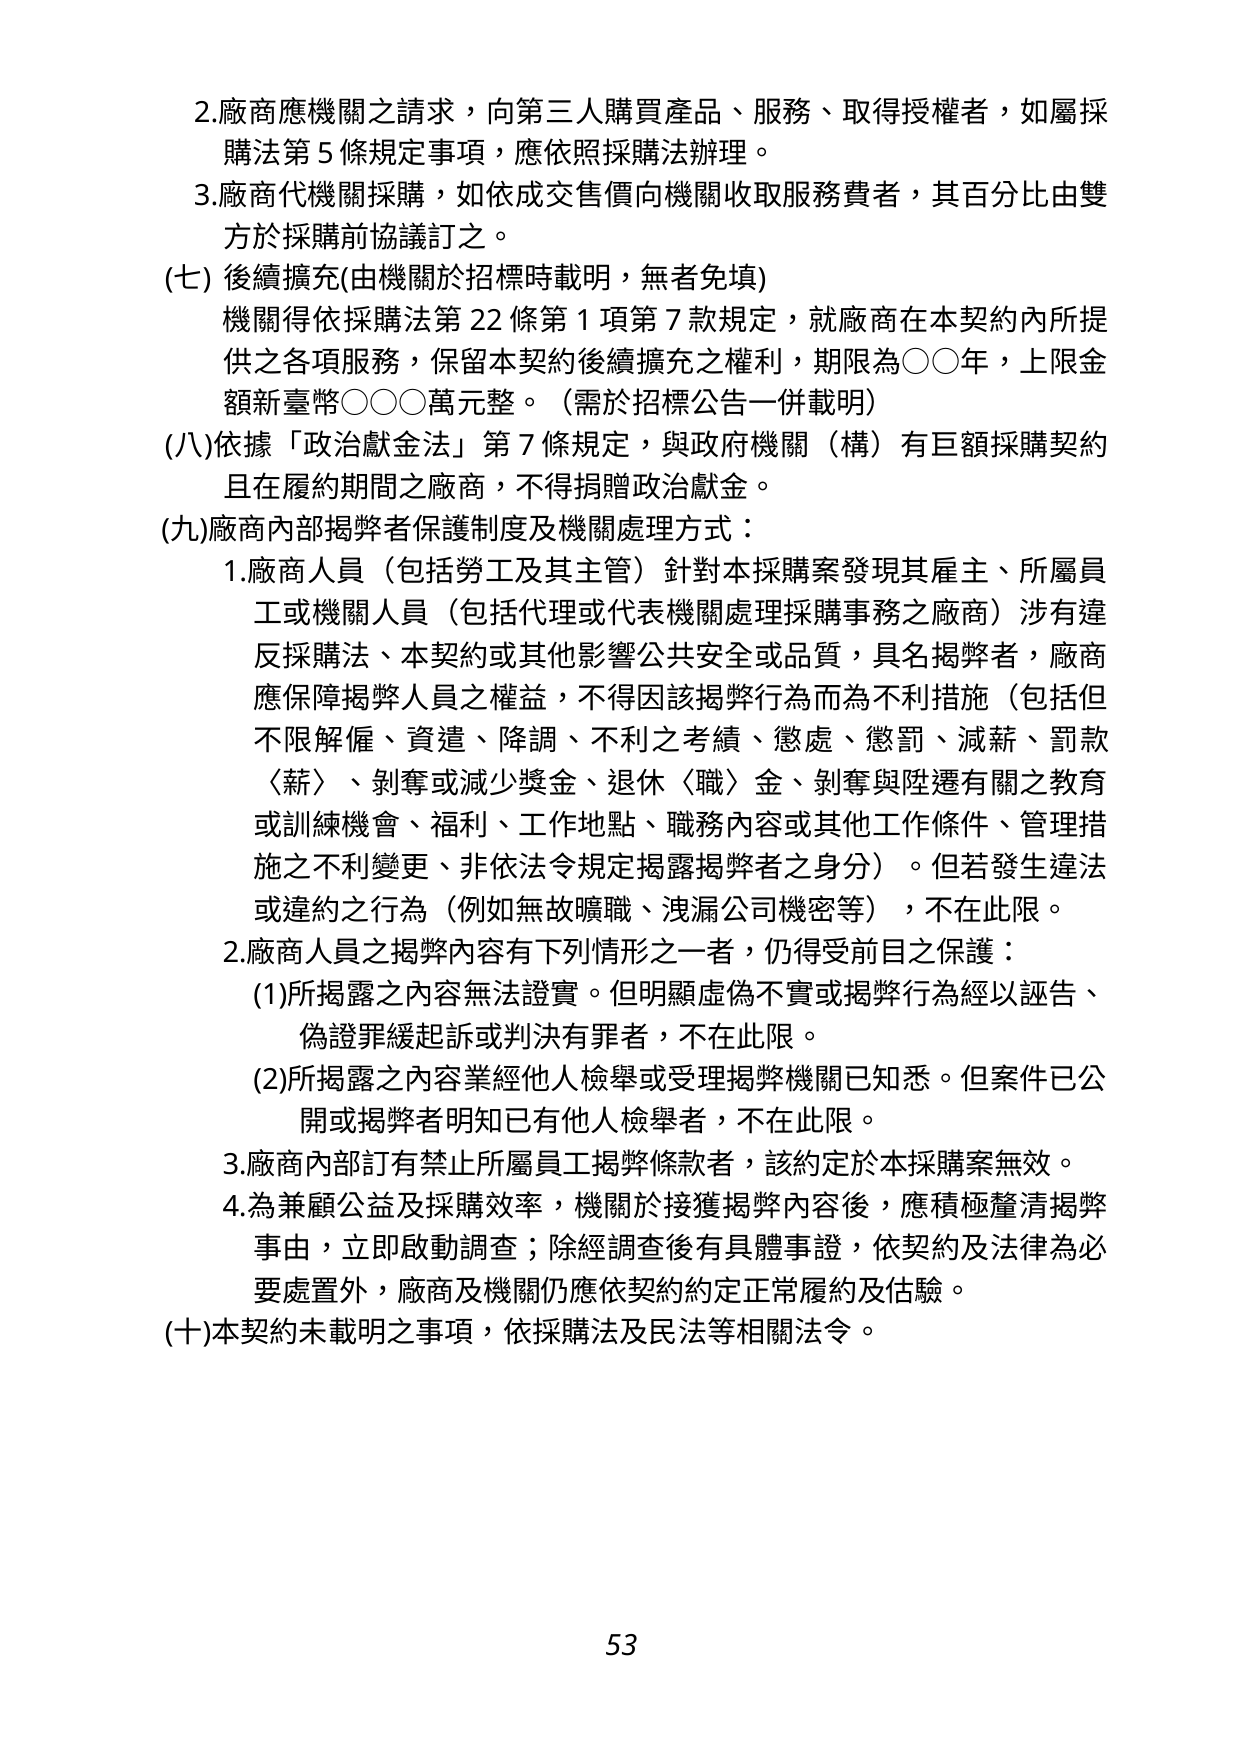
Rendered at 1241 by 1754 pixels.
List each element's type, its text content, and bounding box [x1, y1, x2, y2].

text 3.廠商內部訂有禁止所屬員工揭弊條款者，該約定於本採購案無效。 [222, 1140, 1109, 1183]
text (1)所揭露之內容無法證實。但明顯虛偽不實或揭弊行為經以誣告、偽證罪緩起訴或判決有罪者，不在此限。 [253, 971, 1109, 1056]
text (九)廠商內部揭弊者保護制度及機關處理方式： [161, 505, 1109, 548]
text (八)依據「政治獻金法」第7條規定，與政府機關（構）有巨額採購契約，且在履約期間之廠商，不得捐贈政治獻金。 [164, 422, 1109, 505]
text 1.廠商人員（包括勞工及其主管）針對本採購案發現其雇主、所屬員工或機關人員（包括代理或代表機關處理採購事務之廠商）涉有違反採購法、本契約或其他影響公共安全或品質，具名揭弊者，廠商應保障揭弊人員之權益，不得因該揭弊行為而為不利措施（包括但不限解僱、資遣、降調、不利之考績、懲處、懲罰、減薪、罰款〈薪〉、剝奪或減少獎金、退休〈職〉金、剝奪與陞遷有關之教育或訓練機會、福利、工作地點、職務內容或其他工作條件、管理措施之不利變更、非依法令規定揭露揭弊者之身分）。但若發生違法或違約之行為（例如無故曠職、洩漏公司機密等），不在此限。 [222, 548, 1109, 928]
text (十)本契約未載明之事項，依採購法及民法等相關法令。 [164, 1309, 1109, 1351]
text (2)所揭露之內容業經他人檢舉或受理揭弊機關已知悉。但案件已公開或揭弊者明知已有他人檢舉者，不在此限。 [253, 1056, 1109, 1140]
text (七) 後續擴充(由機關於招標時載明，無者免填) [164, 255, 1109, 297]
text 2.廠商人員之揭弊內容有下列情形之一者，仍得受前目之保護： [222, 928, 1109, 971]
text 3.廠商代機關採購，如依成交售價向機關收取服務費者，其百分比由雙方於採購前協議訂之。 [194, 172, 1109, 255]
text 4.為兼顧公益及採購效率，機關於接獲揭弊內容後，應積極釐清揭弊事由，立即啟動調查；除經調查後有具體事證，依契約及法律為必要處置外，廠商及機關仍應依契約約定正常履約及估驗。 [222, 1183, 1109, 1309]
text 2.廠商應機關之請求，向第三人購買產品、服務、取得授權者，如屬採購法第5條規定事項，應依照採購法辦理。 [194, 89, 1109, 172]
text 機關得依採購法第22條第1項第7款規定，就廠商在本契約內所提供之各項服務，保留本契約後續擴充之權利，期限為○○年，上限金額新臺幣○○○萬元整。（需於招標公告一併載明） [222, 297, 1109, 422]
